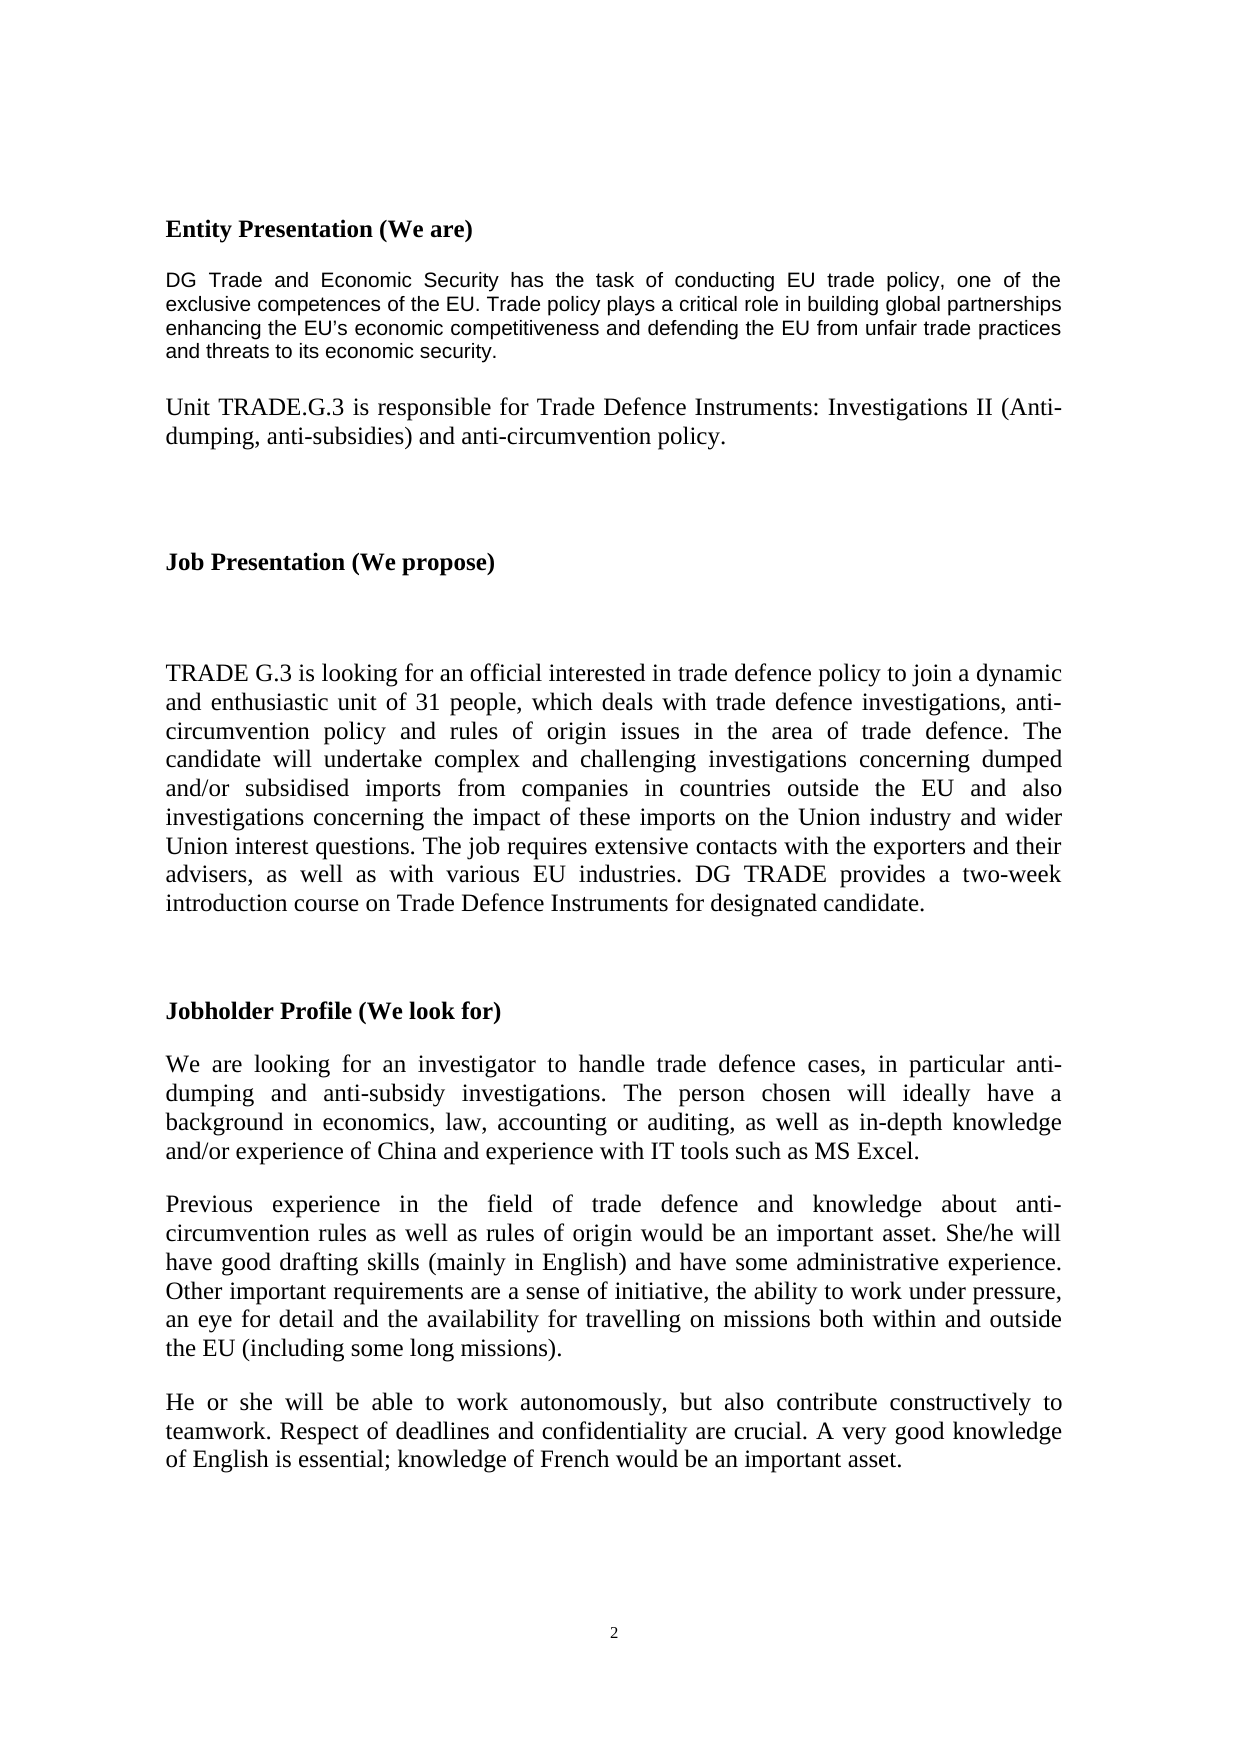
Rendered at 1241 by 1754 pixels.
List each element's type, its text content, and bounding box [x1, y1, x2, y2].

list Jobholder Profile (We look for) [165, 996, 1063, 1024]
list Job Presentation (We propose) [165, 547, 1063, 576]
list Entity Presentation (We are) [165, 214, 1063, 242]
